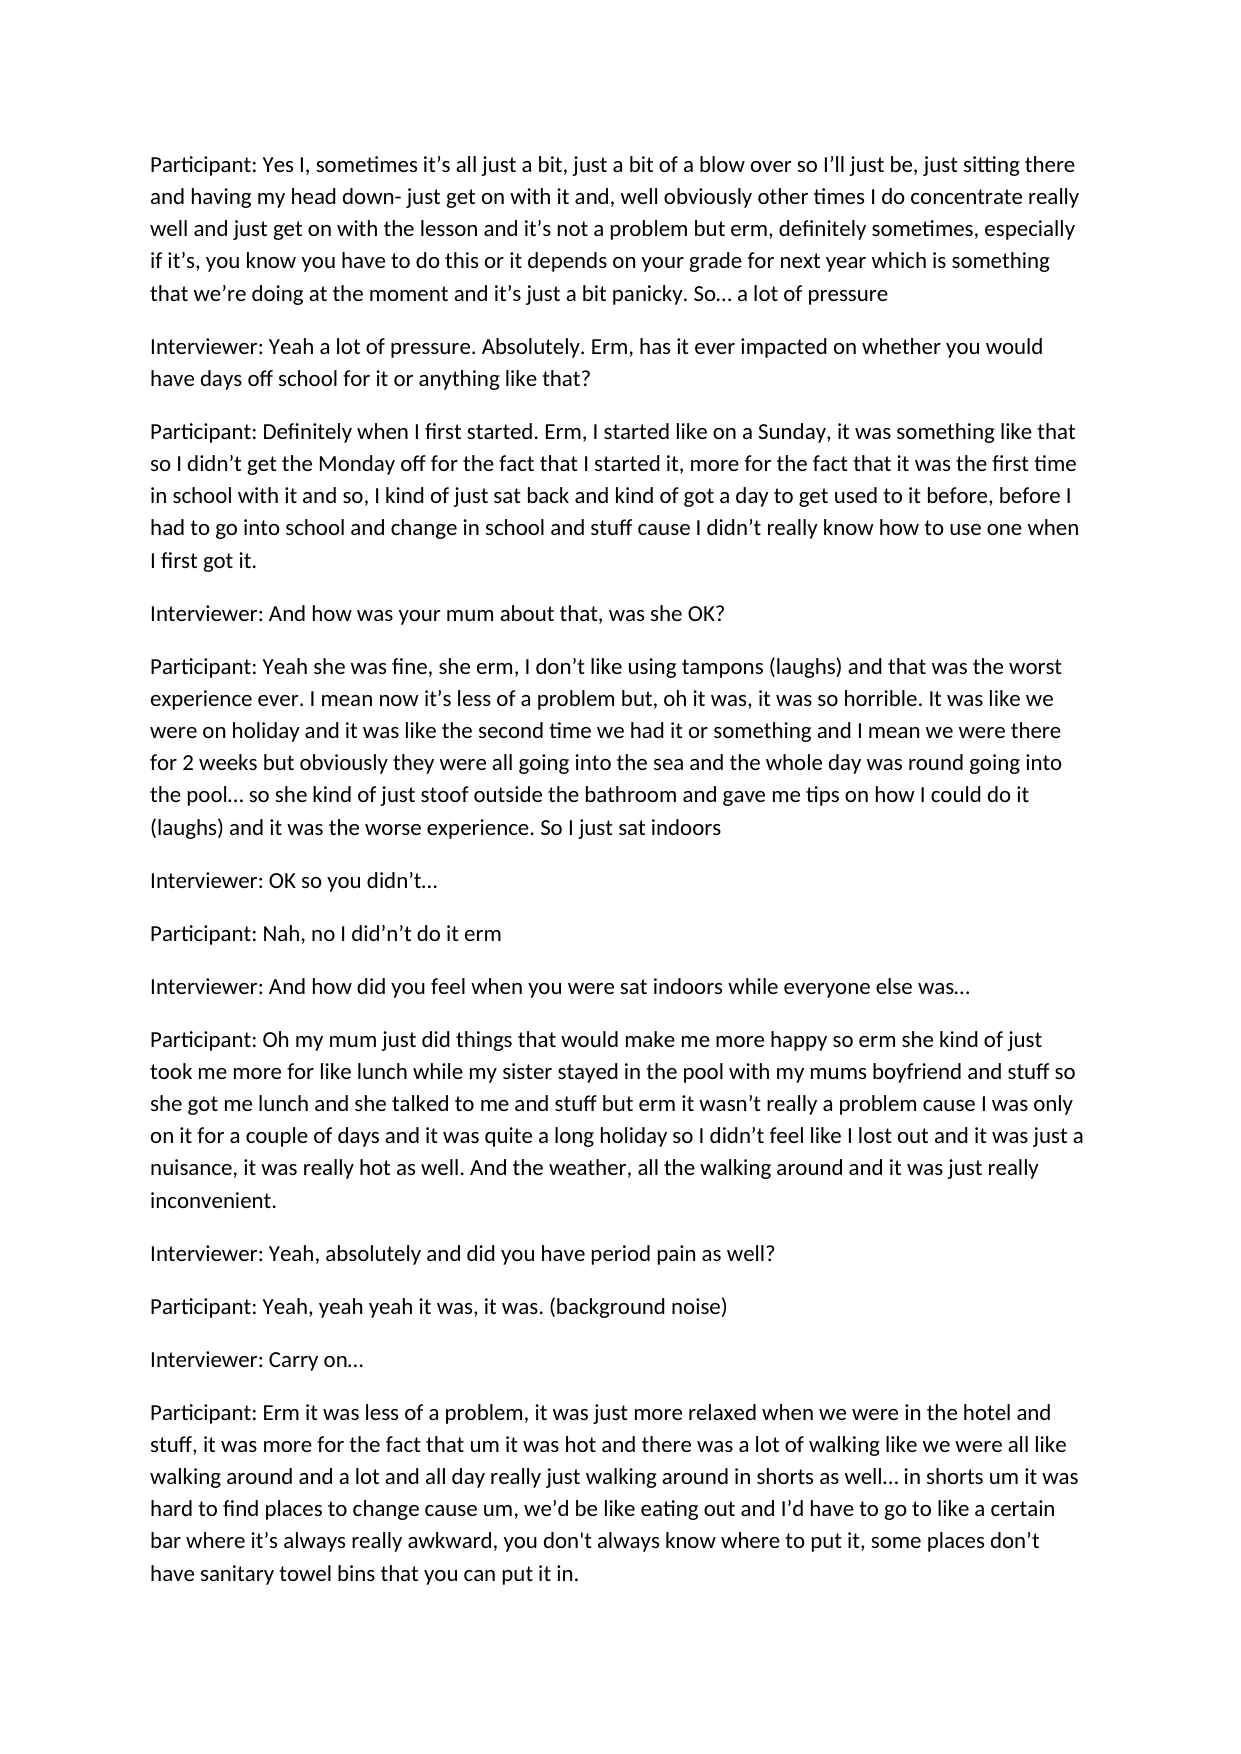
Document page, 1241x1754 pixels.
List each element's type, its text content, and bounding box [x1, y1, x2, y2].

text Participant: Nah, no I did’n’t do it erm [150, 919, 1090, 947]
text Interviewer: Carry on… [150, 1345, 1090, 1373]
text Participant: Oh my mum just did things that would make me more happy so erm she kind of just took me more for like lunch while my sister stayed in the pool with my mums boyfriend and stuff so she got me lunch and she talked to me and stuff but erm it wasn’t really a problem cause I was only on it for a couple of days and it was quite a long holiday so I didn’t feel like I lost out and it was just a nuisance, it was really hot as well. And the weather, all the walking around and it was just really inconvenient. [150, 1025, 1090, 1214]
text Participant: Yes I, sometimes it’s all just a bit, just a bit of a blow over so I’ll just be, just sitting there and having my head down- just get on with it and, well obviously other times I do concentrate really well and just get on with the lesson and it’s not a problem but erm, definitely sometimes, especially if it’s, you know you have to do this or it depends on your grade for next year which is something that we’re doing at the moment and it’s just a bit panicky. So… a lot of pressure [150, 150, 1090, 307]
text Participant: Yeah, yeah yeah it was, it was. (background noise) [150, 1292, 1090, 1320]
text Interviewer: And how did you feel when you were sat indoors while everyone else was… [150, 972, 1090, 1000]
text Interviewer: And how was your mum about that, was she OK? [150, 599, 1090, 627]
text Interviewer: Yeah, absolutely and did you have period pain as well? [150, 1239, 1090, 1267]
text Participant: Definitely when I first started. Erm, I started like on a Sunday, it was something like that so I didn’t get the Monday off for the fact that I started it, more for the fact that it was the first time in school with it and so, I kind of just sat back and kind of got a day to get used to it before, before I had to go into school and change in school and stuff cause I didn’t really know how to use one when I first got it. [150, 417, 1090, 574]
text Participant: Erm it was less of a problem, it was just more relaxed when we were in the hotel and stuff, it was more for the fact that um it was hot and there was a lot of walking like we were all like walking around and a lot and all day really just walking around in shorts as well… in shorts um it was hard to find places to change cause um, we’d be like eating out and I’d have to go to like a certain bar where it’s always really awkward, you don't always know where to put it, some places don’t have sanitary towel bins that you can put it in. [150, 1398, 1090, 1587]
text Interviewer: Yeah a lot of pressure. Absolutely. Erm, has it ever impacted on whether you would have days off school for it or anything like that? [150, 332, 1090, 392]
text Interviewer: OK so you didn’t… [150, 866, 1090, 894]
text Participant: Yeah she was fine, she erm, I don’t like using tampons (laughs) and that was the worst experience ever. I mean now it’s less of a problem but, oh it was, it was so horrible. It was like we were on holiday and it was like the second time we had it or something and I mean we were there for 2 weeks but obviously they were all going into the sea and the whole day was round going into the pool… so she kind of just stoof outside the bathroom and gave me tips on how I could do it (laughs) and it was the worse experience. So I just sat indoors [150, 652, 1090, 841]
